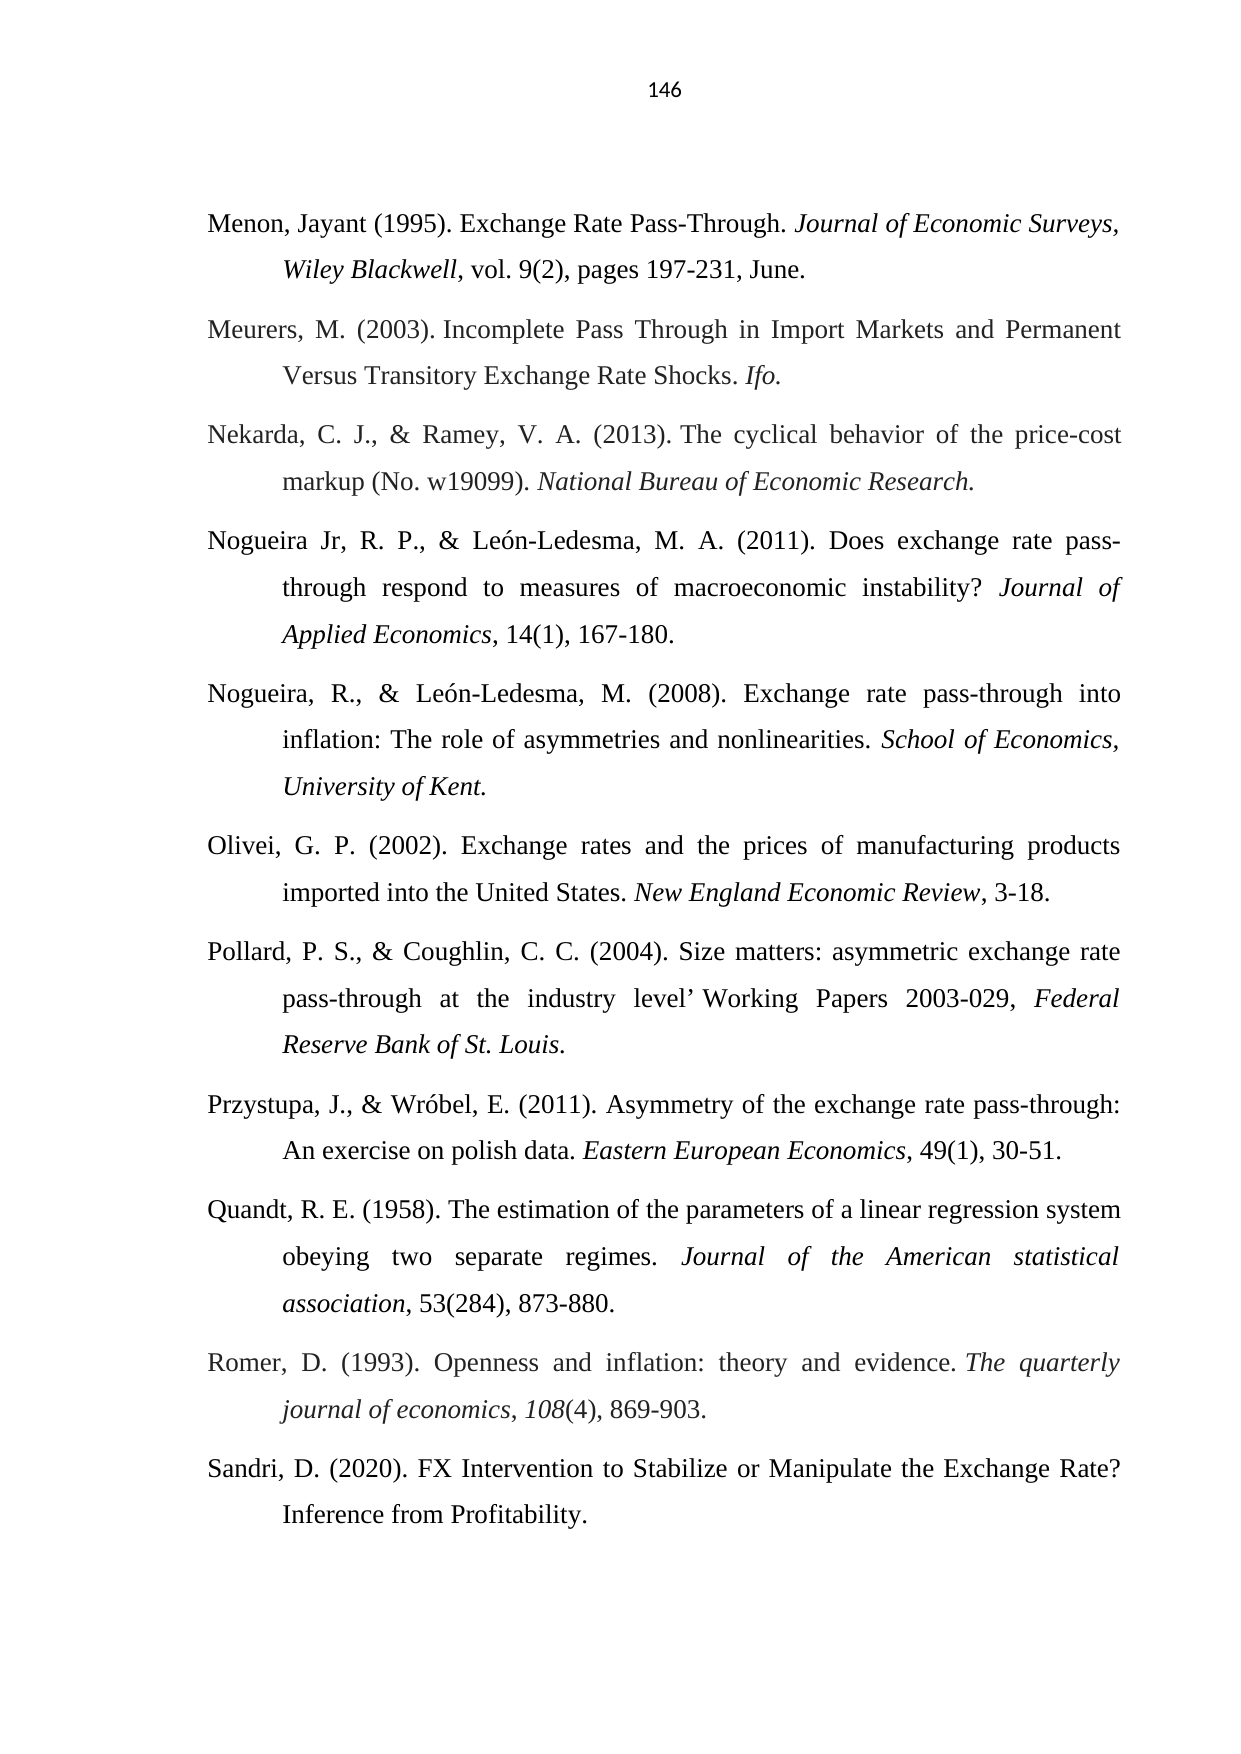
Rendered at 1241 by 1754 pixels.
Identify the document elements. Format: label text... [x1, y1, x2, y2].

text Pollard, P. S., & Coughlin, C. C. (2004). Size matters: asymmetric exchange rate pass-through at the industry level’ Working Papers 2003-029, Federal Reserve Bank of St. Louis. [207, 935, 1122, 1060]
text Nogueira, R., & León-Ledesma, M. (2008). Exchange rate pass-through into inflation: The role of asymmetries and nonlinearities. School of Economics, University of Kent. [207, 677, 1122, 801]
text Sandri, D. (2020). FX Intervention to Stabilize or Manipulate the Exchange Rate? Inference from Profitability. [207, 1452, 1122, 1530]
text Przystupa, J., & Wróbel, E. (2011). Asymmetry of the exchange rate pass-through: An exercise on polish data. Eastern European Economics, 49(1), 30-51. [207, 1088, 1122, 1166]
text Olivei, G. P. (2002). Exchange rates and the prices of manufacturing products imported into the United States. New England Economic Review, 3-18. [207, 829, 1122, 907]
text Quandt, R. E. (1958). The estimation of the parameters of a linear regression system obeying two separate regimes. Journal of the American statistical association, 53(284), 873-880. [207, 1194, 1122, 1318]
text Nekarda, C. J., & Ramey, V. A. (2013). The cyclical behavior of the price-cost markup (No. w19099). National Bureau of Economic Research. [207, 450, 1122, 496]
text Nogueira Jr, R. P., & León-Ledesma, M. A. (2011). Does exchange rate pass-through respond to measures of macroeconomic instability? Journal of Applied Economics, 14(1), 167-180. [207, 524, 1122, 649]
text Romer, D. (1993). Openness and inflation: theory and evidence. The quarterly journal of economics, 108(4), 869-903. [207, 1346, 1122, 1424]
text Meurers, M. (2003). Incomplete Pass Through in Import Markets and Permanent Versus Transitory Exchange Rate Shocks. Ifo. [207, 344, 1122, 391]
text Menon, Jayant (1995). Exchange Rate Pass-Through. Journal of Economic Surveys, Wiley Blackwell, vol. 9(2), pages 197-231, June. [207, 207, 1122, 285]
